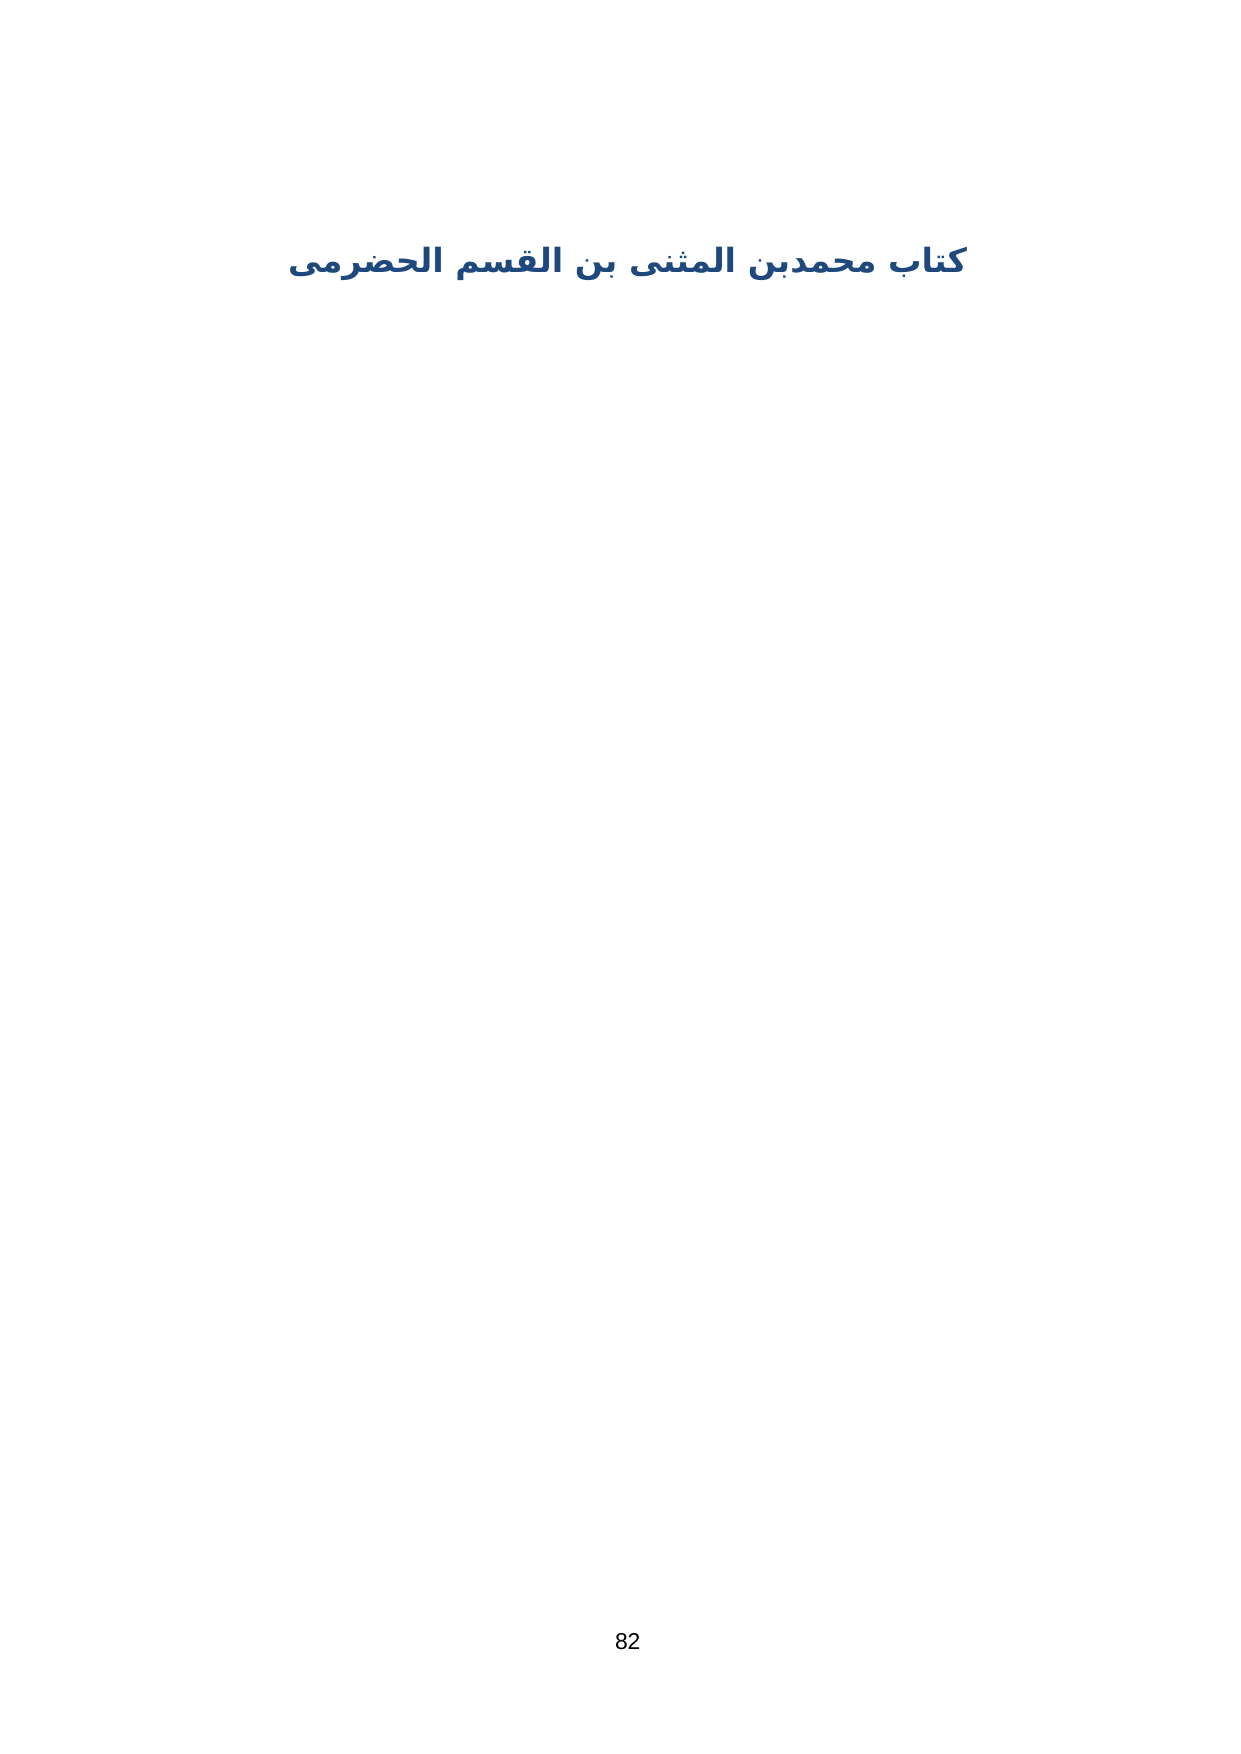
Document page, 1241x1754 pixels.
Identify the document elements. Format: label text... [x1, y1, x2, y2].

subtitle كتاب محمدبن المثنى بن القسم الحضرمى [222, 241, 1033, 280]
